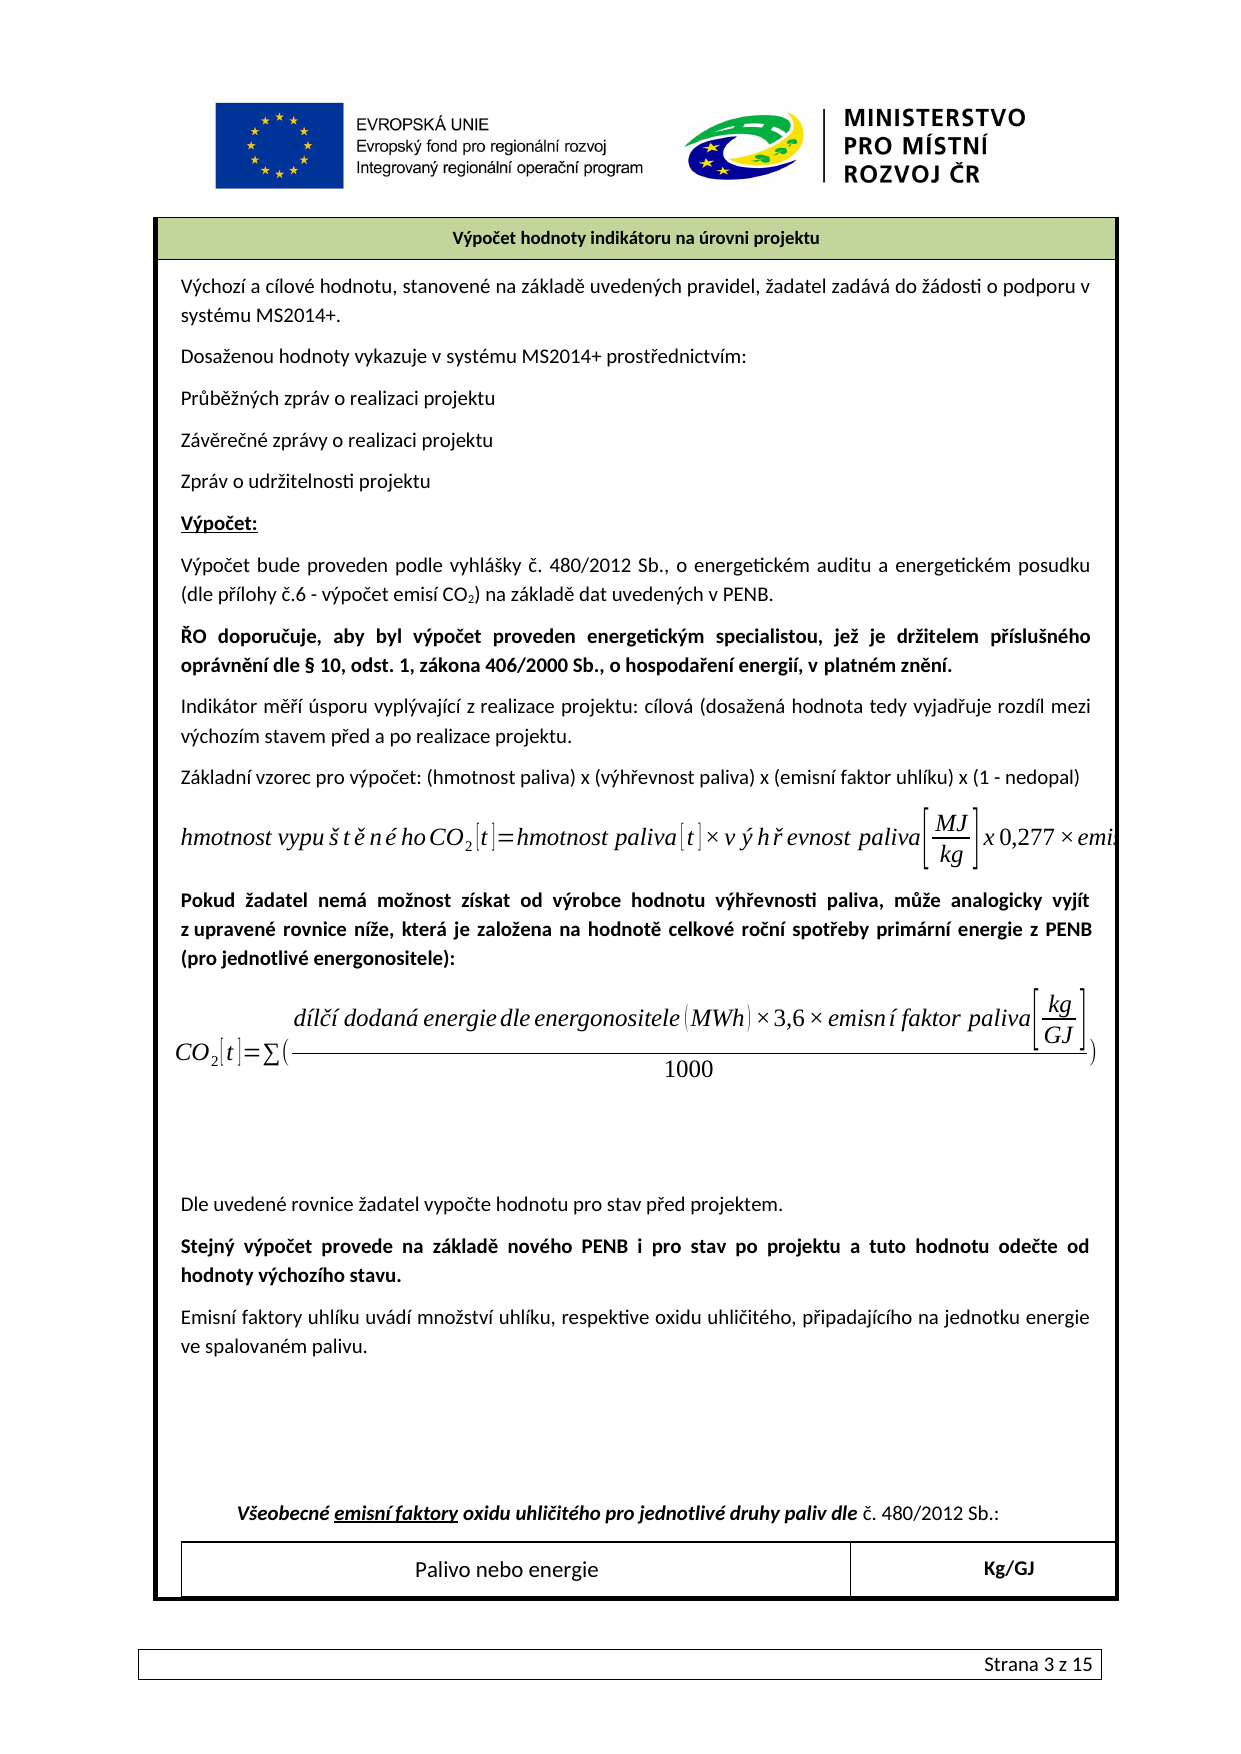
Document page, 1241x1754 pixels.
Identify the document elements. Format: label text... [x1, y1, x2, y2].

picture [187, 73, 1053, 217]
table_cell Výpočet hodnoty indikátoru na úrovni projektu [158, 218, 1115, 259]
